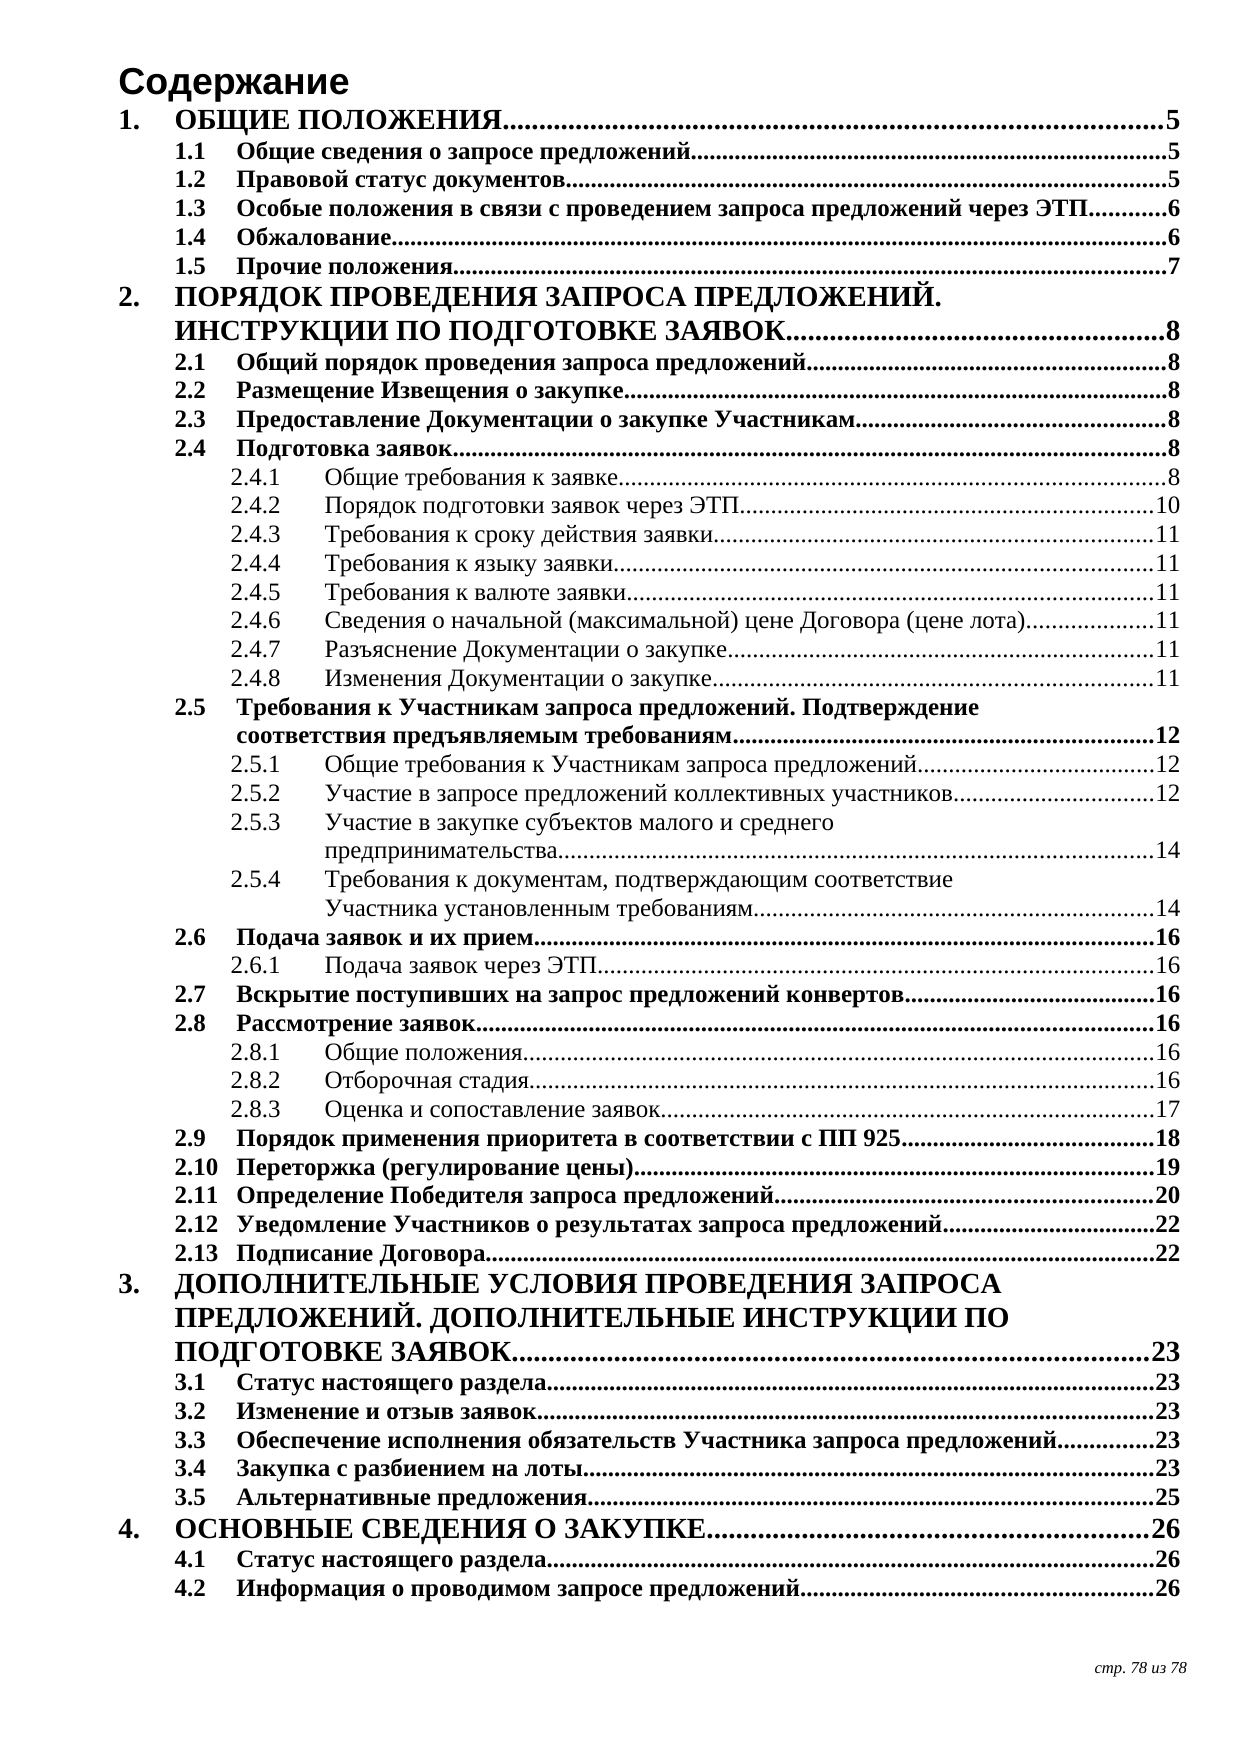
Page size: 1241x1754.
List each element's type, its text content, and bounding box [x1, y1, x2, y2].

text 1.4 Обжалование 6 [174, 222, 1093, 251]
text 2.8.3 Оценка и сопоставление заявок 17 [230, 1094, 1063, 1123]
text 2.8.1 Общие положения 16 [230, 1037, 1063, 1065]
text 2.5 Требования к Участникам запроса предложений. Подтверждение соответствия предъявляемым требованиям 12 [174, 692, 1093, 749]
text 1.5 Прочие положения 7 [174, 251, 1093, 279]
text 1. Общие положения 5 [118, 102, 1063, 136]
text 2.7 Вскрытие поступивших на запрос предложений конвертов 16 [174, 979, 1093, 1008]
text 2.4.2 Порядок подготовки заявок через ЭТП 10 [230, 490, 1063, 519]
text 3.5 Альтернативные предложения 25 [174, 1482, 1093, 1511]
text 3.1 Статус настоящего раздела 23 [174, 1367, 1093, 1396]
text 2.4.8 Изменения Документации о закупке 11 [230, 663, 1063, 692]
text 2.13 Подписание Договора 22 [174, 1238, 1093, 1267]
text 4.1 Статус настоящего раздела 26 [174, 1544, 1093, 1573]
text 2.9 Порядок применения приоритета в соответствии с ПП 925 18 [174, 1123, 1093, 1152]
text 2.5.1 Общие требования к Участникам запроса предложений 12 [230, 749, 1063, 778]
text 2.8.2 Отборочная стадия 16 [230, 1065, 1063, 1094]
text 2.12 Уведомление Участников о результатах запроса предложений 22 [174, 1209, 1093, 1238]
text 2.4.7 Разъяснение Документации о закупке 11 [230, 634, 1063, 663]
text 2.5.4 Требования к документам, подтверждающим соответствие Участника установленным требованиям 14 [230, 864, 1063, 922]
text 2.4 Подготовка заявок 8 [174, 433, 1093, 462]
text 3.2 Изменение и отзыв заявок 23 [174, 1396, 1093, 1425]
text 2.10 Переторжка (регулирование цены) 19 [174, 1152, 1093, 1180]
text 2.8 Рассмотрение заявок 16 [174, 1008, 1093, 1037]
text Содержание [118, 59, 1181, 102]
text 4.2 Информация о проводимом запросе предложений 26 [174, 1573, 1093, 1602]
text 2.1 Общий порядок проведения запроса предложений 8 [174, 347, 1093, 375]
text 2.11 Определение Победителя запроса предложений 20 [174, 1180, 1093, 1209]
text 2.4.3 Требования к сроку действия заявки 11 [230, 519, 1063, 548]
text 3.3 Обеспечение исполнения обязательств Участника запроса предложений 23 [174, 1425, 1093, 1453]
text 2.4.6 Сведения о начальной (максимальной) цене Договора (цене лота) 11 [230, 605, 1063, 634]
text 1.3 Особые положения в связи с проведением запроса предложений через ЭТП 6 [174, 193, 1093, 222]
text 3. Дополнительные условия проведения запроса предложений. Дополнительные инструкции по подготовке заявок 23 [118, 1267, 1063, 1367]
text 2.2 Размещение Извещения о закупке 8 [174, 375, 1093, 404]
text 2.5.2 Участие в запросе предложений коллективных участников 12 [230, 778, 1063, 807]
text 2.6 Подача заявок и их прием 16 [174, 922, 1093, 950]
text 1.2 Правовой статус документов 5 [174, 164, 1093, 193]
text 2.6.1 Подача заявок через ЭТП 16 [230, 950, 1063, 979]
text 2.4.5 Требования к валюте заявки 11 [230, 577, 1063, 605]
text 1.1 Общие сведения о запросе предложений 5 [174, 136, 1093, 164]
text 2.4.4 Требования к языку заявки 11 [230, 548, 1063, 577]
text 2. Порядок проведения запроса предложений. Инструкции по подготовке заявок 8 [118, 279, 1063, 347]
text 2.4.1 Общие требования к заявке 8 [230, 462, 1063, 490]
text 3.4 Закупка с разбиением на лоты 23 [174, 1453, 1093, 1482]
text 4. ОСНОВНЫЕ СВЕДЕНИЯ О ЗАКУПКЕ 26 [118, 1511, 1063, 1544]
text 2.3 Предоставление Документации о закупке Участникам 8 [174, 404, 1093, 433]
text 2.5.3 Участие в закупке субъектов малого и среднего предпринимательства 14 [230, 807, 1063, 864]
